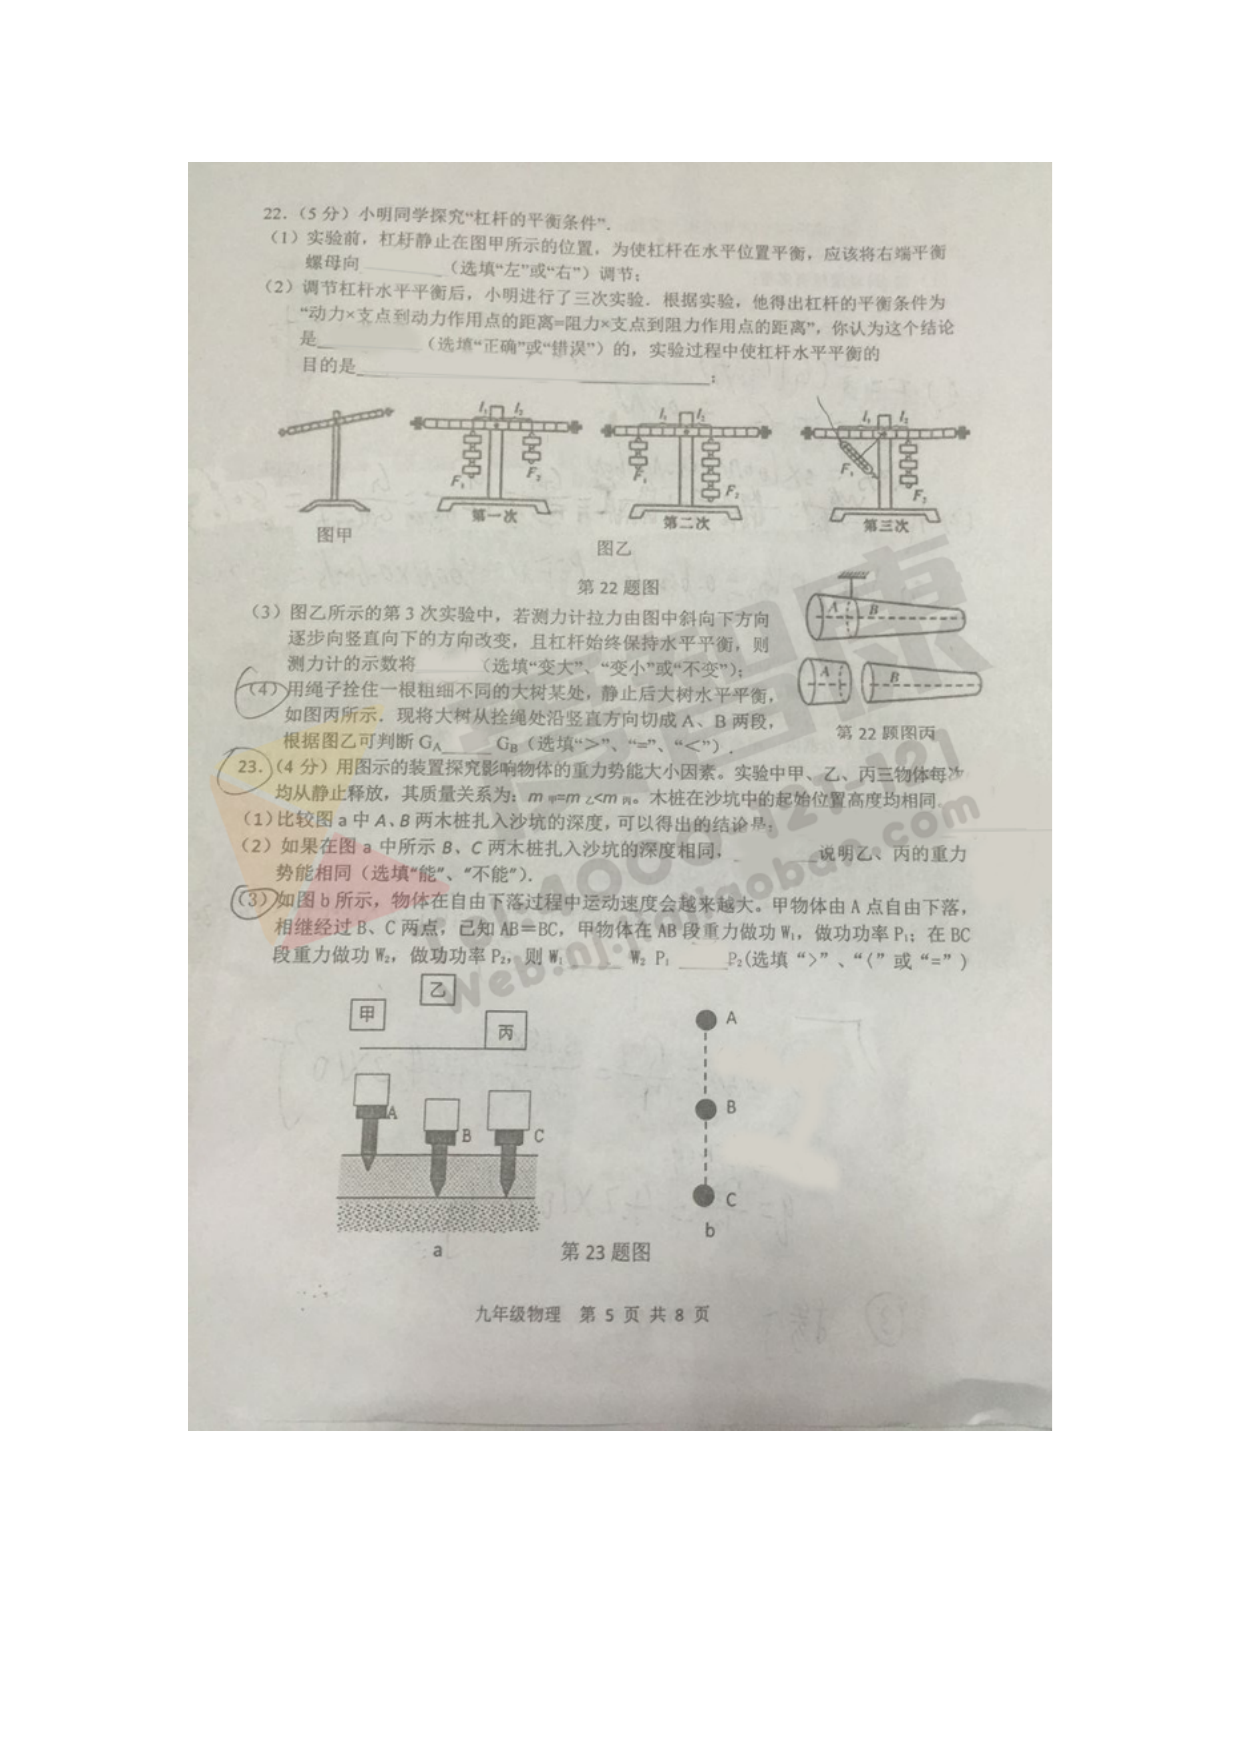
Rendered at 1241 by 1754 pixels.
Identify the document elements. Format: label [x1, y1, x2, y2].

picture [188, 162, 1053, 1431]
